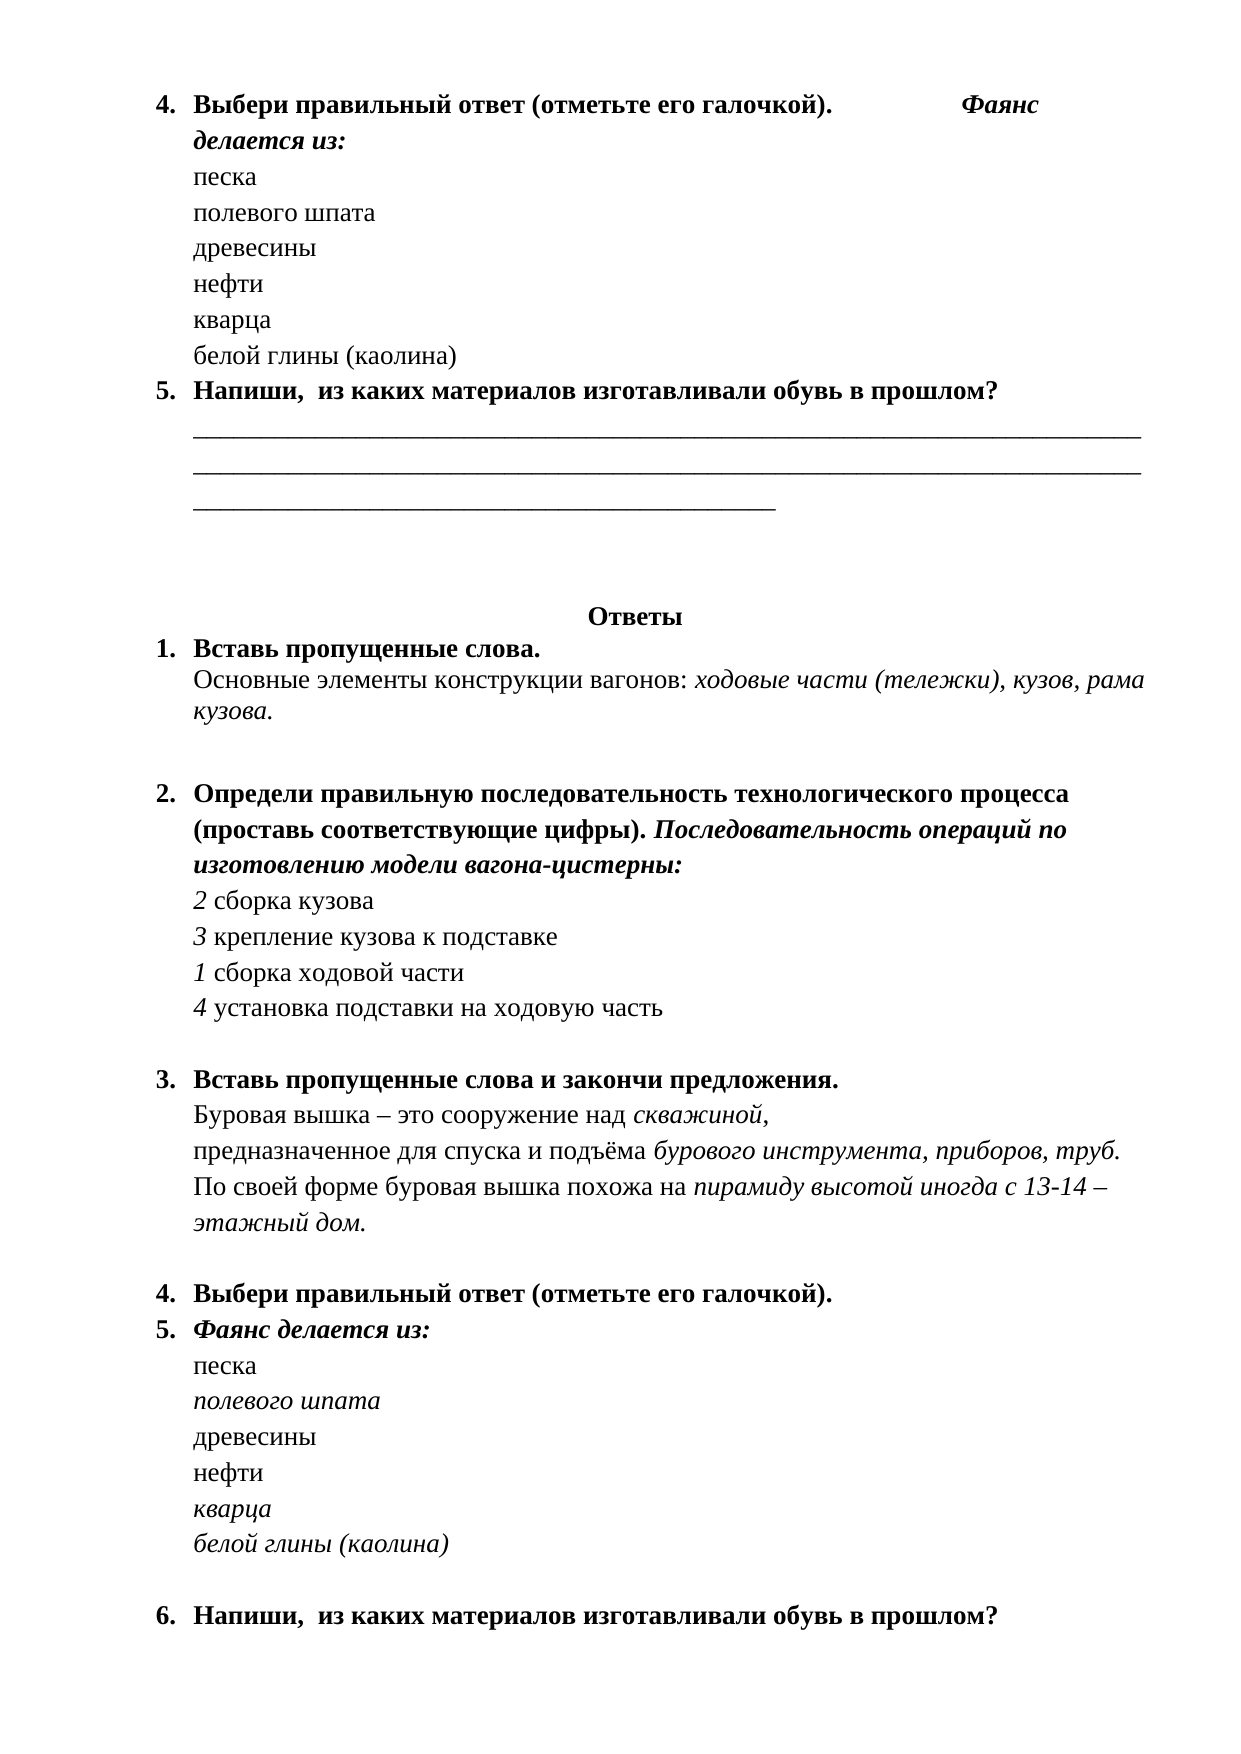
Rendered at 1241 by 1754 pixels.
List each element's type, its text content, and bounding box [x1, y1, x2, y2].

list Вставь пропущенные слова и закончи предложения. [156, 1063, 1152, 1094]
list белой глины (каолина) [193, 1527, 1152, 1558]
list 3 крепление кузова к подставке [193, 920, 1152, 951]
text Ответы [118, 601, 1152, 632]
list Выбери правильный ответ (отметьте его галочкой). [156, 1277, 1152, 1308]
list белой глины (каолина) [193, 339, 1152, 370]
list Выбери правильный ответ (отметьте его галочкой). Фаянс делается из: [156, 89, 1152, 156]
list нефти [193, 267, 1152, 298]
list Вставь пропущенные слова. [156, 632, 1152, 663]
list 1 сборка ходовой части [193, 956, 1152, 987]
list Напиши, из каких материалов изготавливали обувь в прошлом? [156, 374, 1152, 406]
list Буровая вышка – это сооружение над скважиной, [193, 1099, 1152, 1130]
list кварца [193, 303, 1152, 334]
list полевого шпата [193, 1384, 1152, 1416]
list кварца [193, 1492, 1152, 1523]
list песка [193, 1349, 1152, 1380]
list песка [193, 160, 1152, 191]
list _______________________________________________________________________________________________________________________________________________________________________________________ [193, 410, 1152, 513]
list Определи правильную последовательность технологического процесса (проставь соответствующие цифры). Последовательность операций по изготовлению модели вагона-цистерны: [156, 777, 1152, 880]
list предназначенное для спуска и подъёма бурового инструмента, приборов, труб. [193, 1134, 1152, 1166]
list Напиши, из каких материалов изготавливали обувь в прошлом? [156, 1599, 1152, 1630]
list древесины [193, 232, 1152, 263]
list По своей форме буровая вышка похожа на пирамиду высотой иногда с 13-14 – этажный дом. [193, 1170, 1152, 1237]
list нефти [193, 1456, 1152, 1487]
list 2 сборка кузова [193, 884, 1152, 915]
list Фаянс делается из: [156, 1313, 1152, 1344]
list 4 установка подставки на ходовую часть [193, 991, 1152, 1023]
list полевого шпата [193, 196, 1152, 227]
list Основные элементы конструкции вагонов: ходовые части (тележки), кузов, рама кузова. [193, 663, 1152, 725]
list древесины [193, 1420, 1152, 1451]
